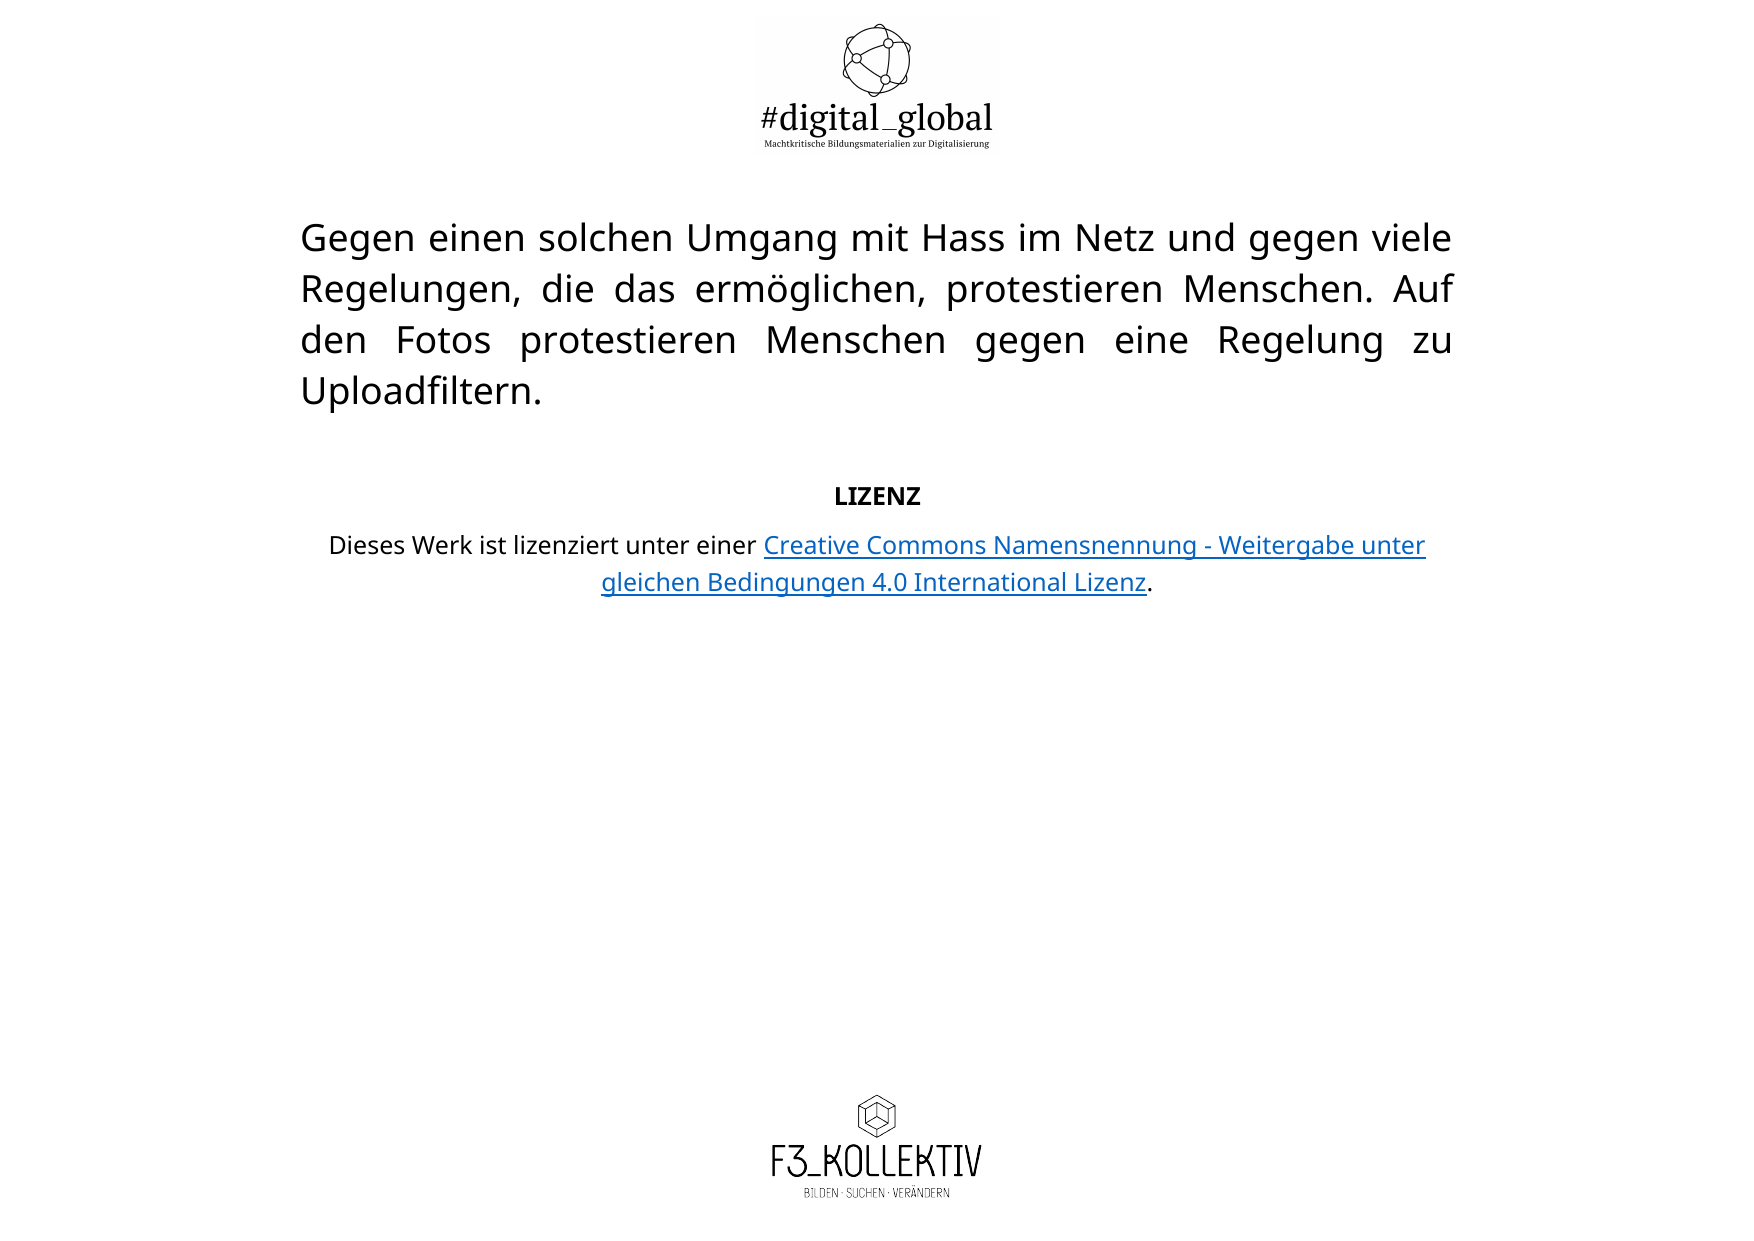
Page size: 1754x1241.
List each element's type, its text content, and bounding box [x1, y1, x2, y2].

text Gegen einen solchen Umgang mit Hass im Netz und gegen viele Regelungen, die das ermöglichen, protestieren Menschen. Auf den Fotos protestieren Menschen gegen eine Regelung zu Uploadfiltern. [300, 211, 1454, 415]
text Lizenz [300, 479, 1454, 513]
picture [754, 17, 999, 155]
text Dieses Werk ist lizenziert unter einer Creative Commons Namensnennung - Weitergabe unter gleichen Bedingungen 4.0 International Lizenz. [300, 528, 1454, 599]
picture [766, 1089, 988, 1204]
